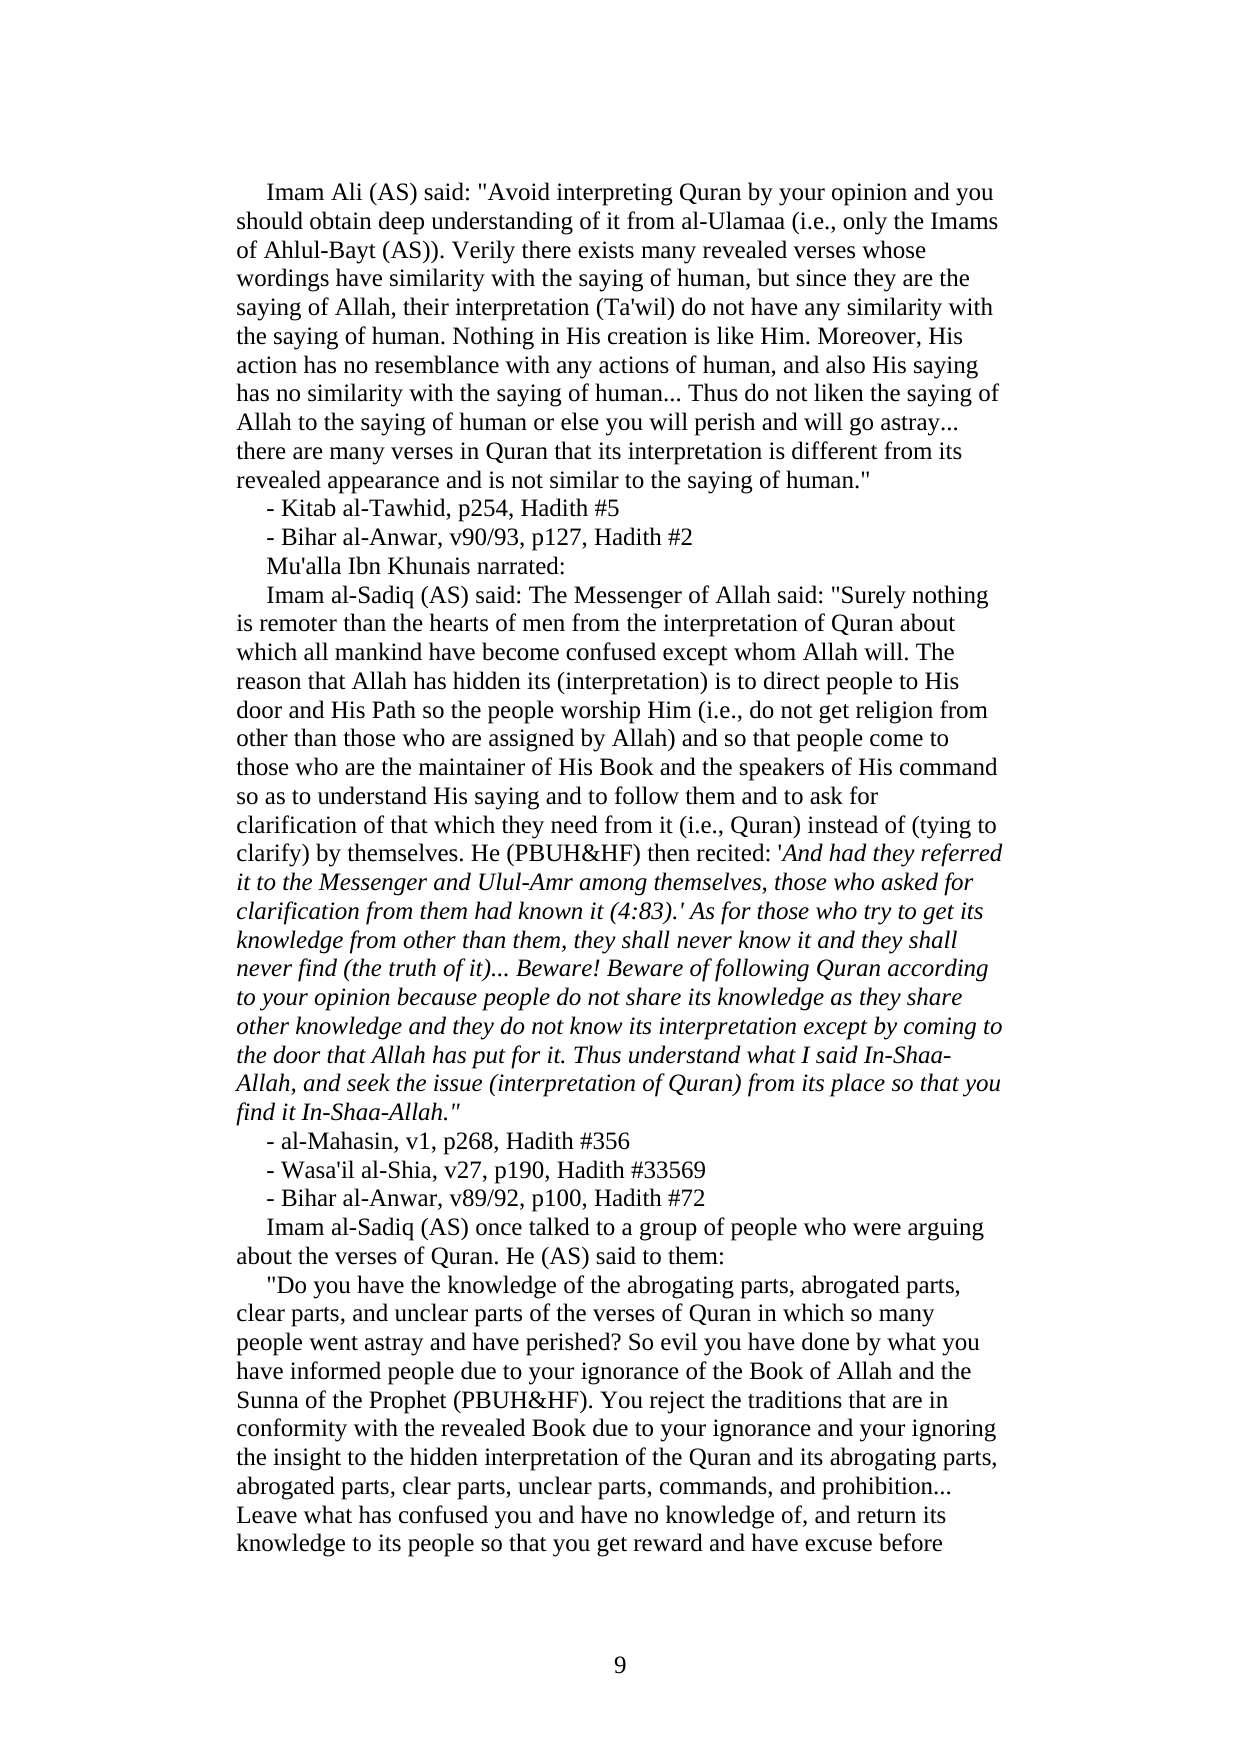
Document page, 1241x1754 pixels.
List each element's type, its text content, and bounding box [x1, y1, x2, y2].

text Mu'alla Ibn Khunais narrated: [236, 551, 1004, 580]
text - Bihar al-Anwar, v90/93, p127, Hadith #2 [236, 522, 1004, 551]
text Imam al-Sadiq (AS) said: The Messenger of Allah said: "Surely nothing is remoter than the hearts of men from the interpretation of Quran about which all mankind have become confused except whom Allah will. The reason that Allah has hidden its (interpretation) is to direct people to His door and His Path so the people worship Him (i.e., do not get religion from other than those who are assigned by Allah) and so that people come to those who are the maintainer of His Book and the speakers of His command so as to understand His saying and to follow them and to ask for clarification of that which they need from it (i.e., Quran) instead of (tying to clarify) by themselves. He (PBUH&HF) then recited: 'And had they referred it to the Messenger and Ulul-Amr among themselves, those who asked for clarification from them had known it (4:83).' As for those who try to get its knowledge from other than them, they shall never know it and they shall never find (the truth of it)... Beware! Beware of following Quran according to your opinion because people do not share its knowledge as they share other knowledge and they do not know its interpretation except by coming to the door that Allah has put for it. Thus understand what I said In-Shaa-Allah, and seek the issue (interpretation of Quran) from its place so that you find it In-Shaa-Allah." [236, 580, 1004, 1126]
text - Bihar al-Anwar, v89/92, p100, Hadith #72 [236, 1183, 1004, 1212]
text - Kitab al-Tawhid, p254, Hadith #5 [236, 493, 1004, 522]
text Imam Ali (AS) said: "Avoid interpreting Quran by your opinion and you should obtain deep understanding of it from al-Ulamaa (i.e., only the Imams of Ahlul-Bayt (AS)). Verily there exists many revealed verses whose wordings have similarity with the saying of human, but since they are the saying of Allah, their interpretation (Ta'wil) do not have any similarity with the saying of human. Nothing in His creation is like Him. Moreover, His action has no resemblance with any actions of human, and also His saying has no similarity with the saying of human... Thus do not liken the saying of Allah to the saying of human or else you will perish and will go astray... there are many verses in Quran that its interpretation is different from its revealed appearance and is not similar to the saying of human." [236, 177, 1004, 493]
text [236, 1270, 1004, 1557]
text - Wasa'il al-Shia, v27, p190, Hadith #33569 [236, 1155, 1004, 1183]
text - al-Mahasin, v1, p268, Hadith #356 [236, 1126, 1004, 1155]
text Imam al-Sadiq (AS) once talked to a group of people who were arguing about the verses of Quran. He (AS) said to them: [236, 1212, 1004, 1270]
